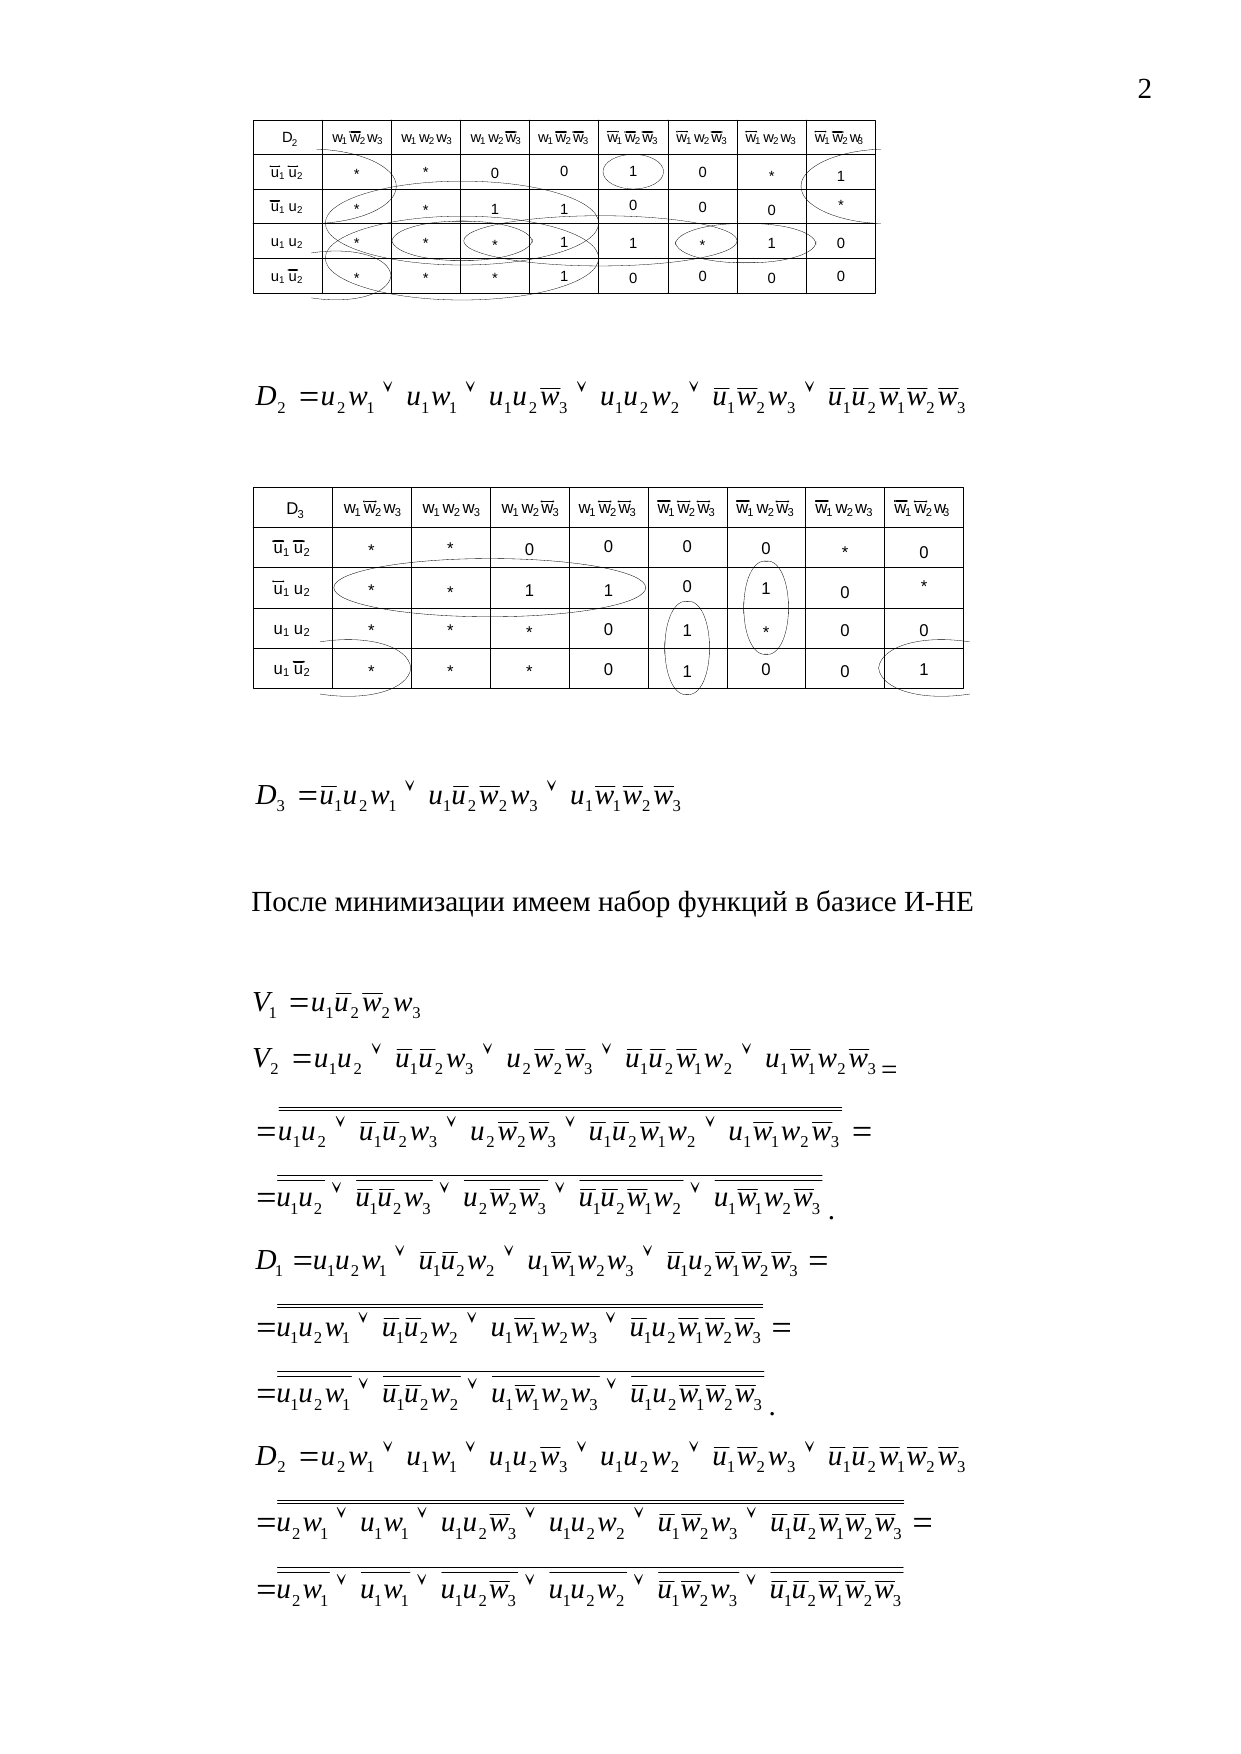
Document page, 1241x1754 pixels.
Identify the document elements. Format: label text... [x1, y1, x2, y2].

text После минимизации имеем набор функций в базисе И-НЕ [177, 884, 1152, 917]
text . [177, 1169, 1152, 1226]
text . [177, 1365, 1152, 1422]
text = [177, 1040, 1152, 1086]
